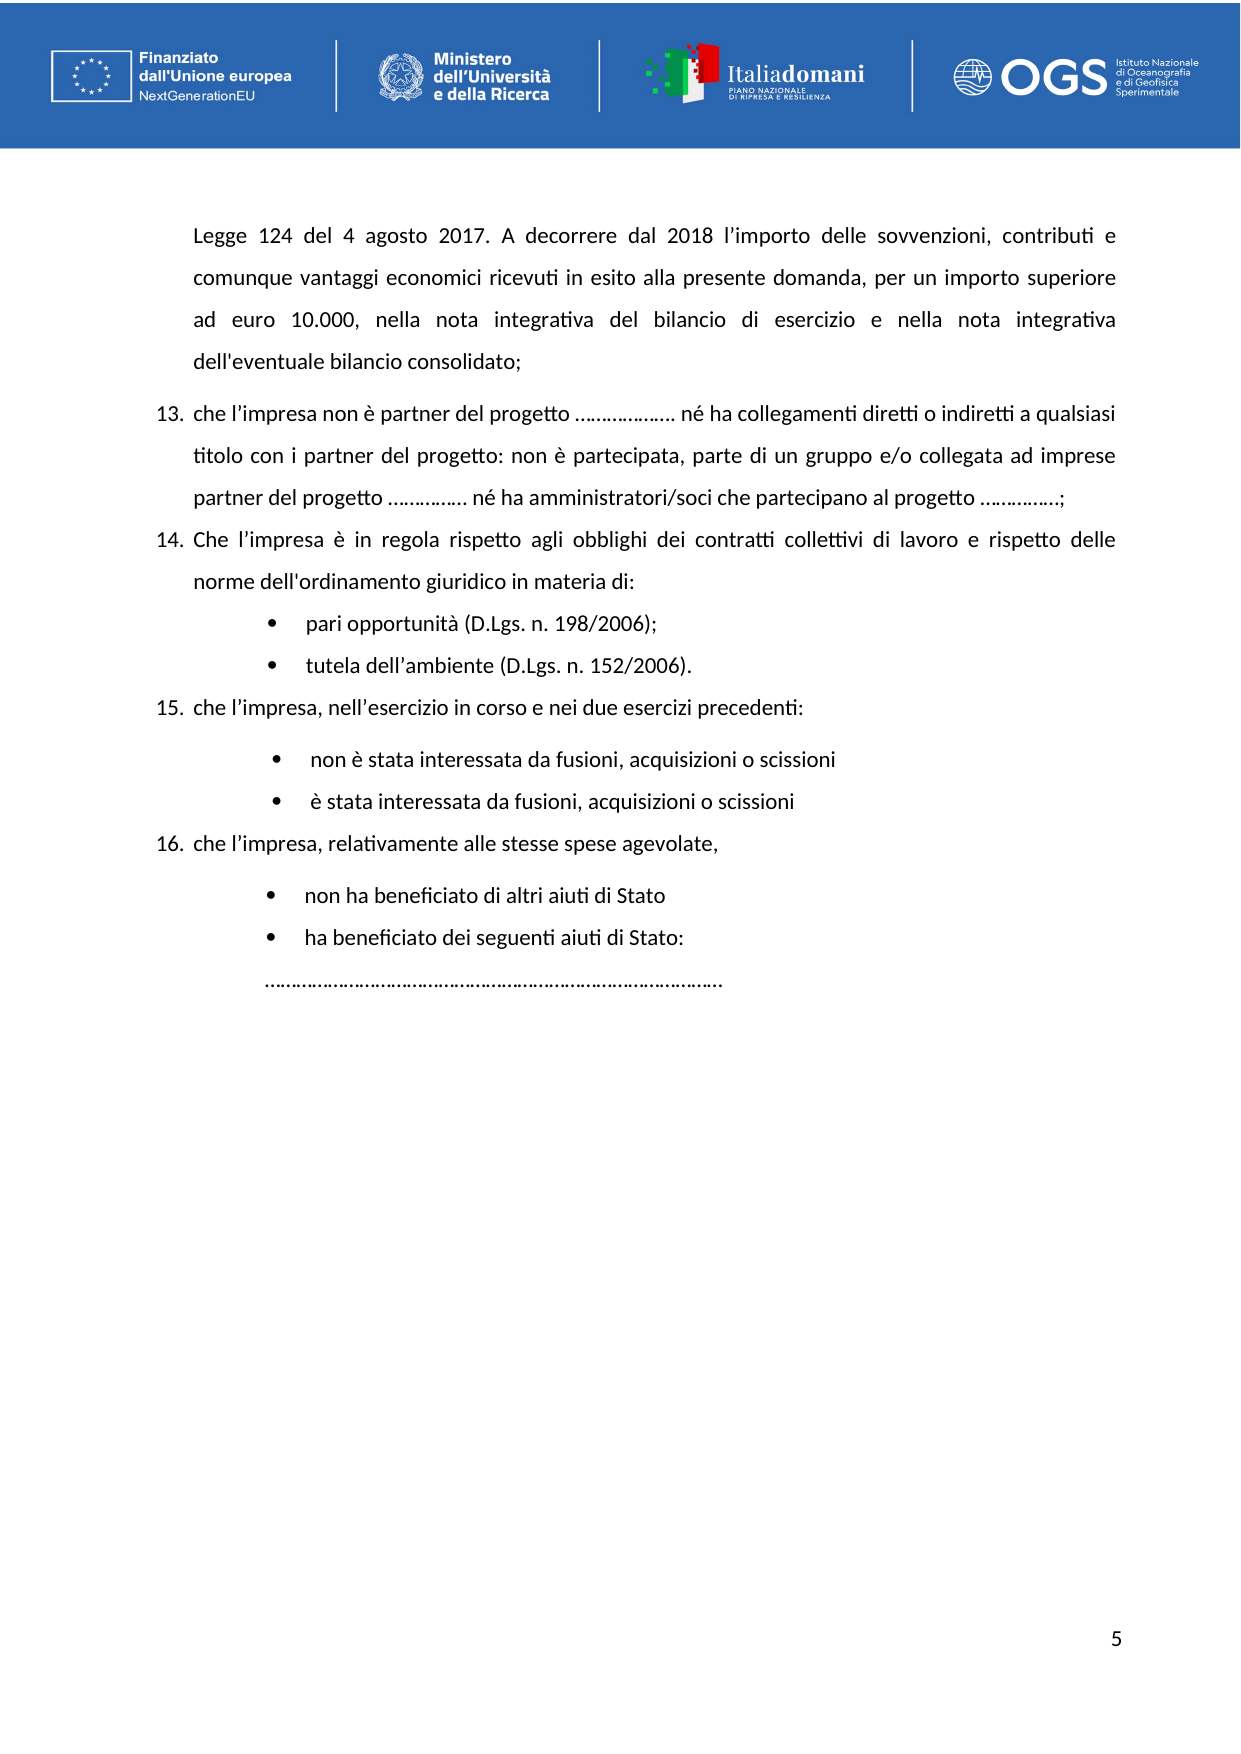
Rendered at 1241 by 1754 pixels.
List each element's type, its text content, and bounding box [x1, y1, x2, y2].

list che l’impresa, nell’esercizio in corso e nei due esercizi precedenti: [156, 693, 1118, 721]
list non è stata interessata da fusioni, acquisizioni o scissioni [273, 745, 1118, 773]
list che l’impresa non è partner del progetto ………………. né ha collegamenti diretti o indiretti a qualsiasi titolo con i partner del progetto: non è partecipata, parte di un gruppo e/o collegata ad imprese partner del progetto …………… né ha amministratori/soci che partecipano al progetto ……………; [156, 399, 1118, 511]
list che l’impresa, relativamente alle stesse spese agevolate, [156, 829, 1118, 857]
list …………………………………………………………………………… [264, 965, 1118, 993]
list è stata interessata da fusioni, acquisizioni o scissioni [273, 787, 1118, 815]
list ha beneficiato dei seguenti aiuti di Stato: [267, 923, 1118, 951]
list Che l’impresa è in regola rispetto agli obblighi dei contratti collettivi di lavoro e rispetto delle norme dell'ordinamento giuridico in materia di: [156, 525, 1118, 595]
list non ha beneficiato di altri aiuti di Stato [267, 881, 1118, 909]
list tutela dell’ambiente (D.Lgs. n. 152/2006). [268, 651, 1124, 679]
picture [0, 3, 1241, 188]
list pari opportunità (D.Lgs. n. 198/2006); [268, 609, 1124, 637]
